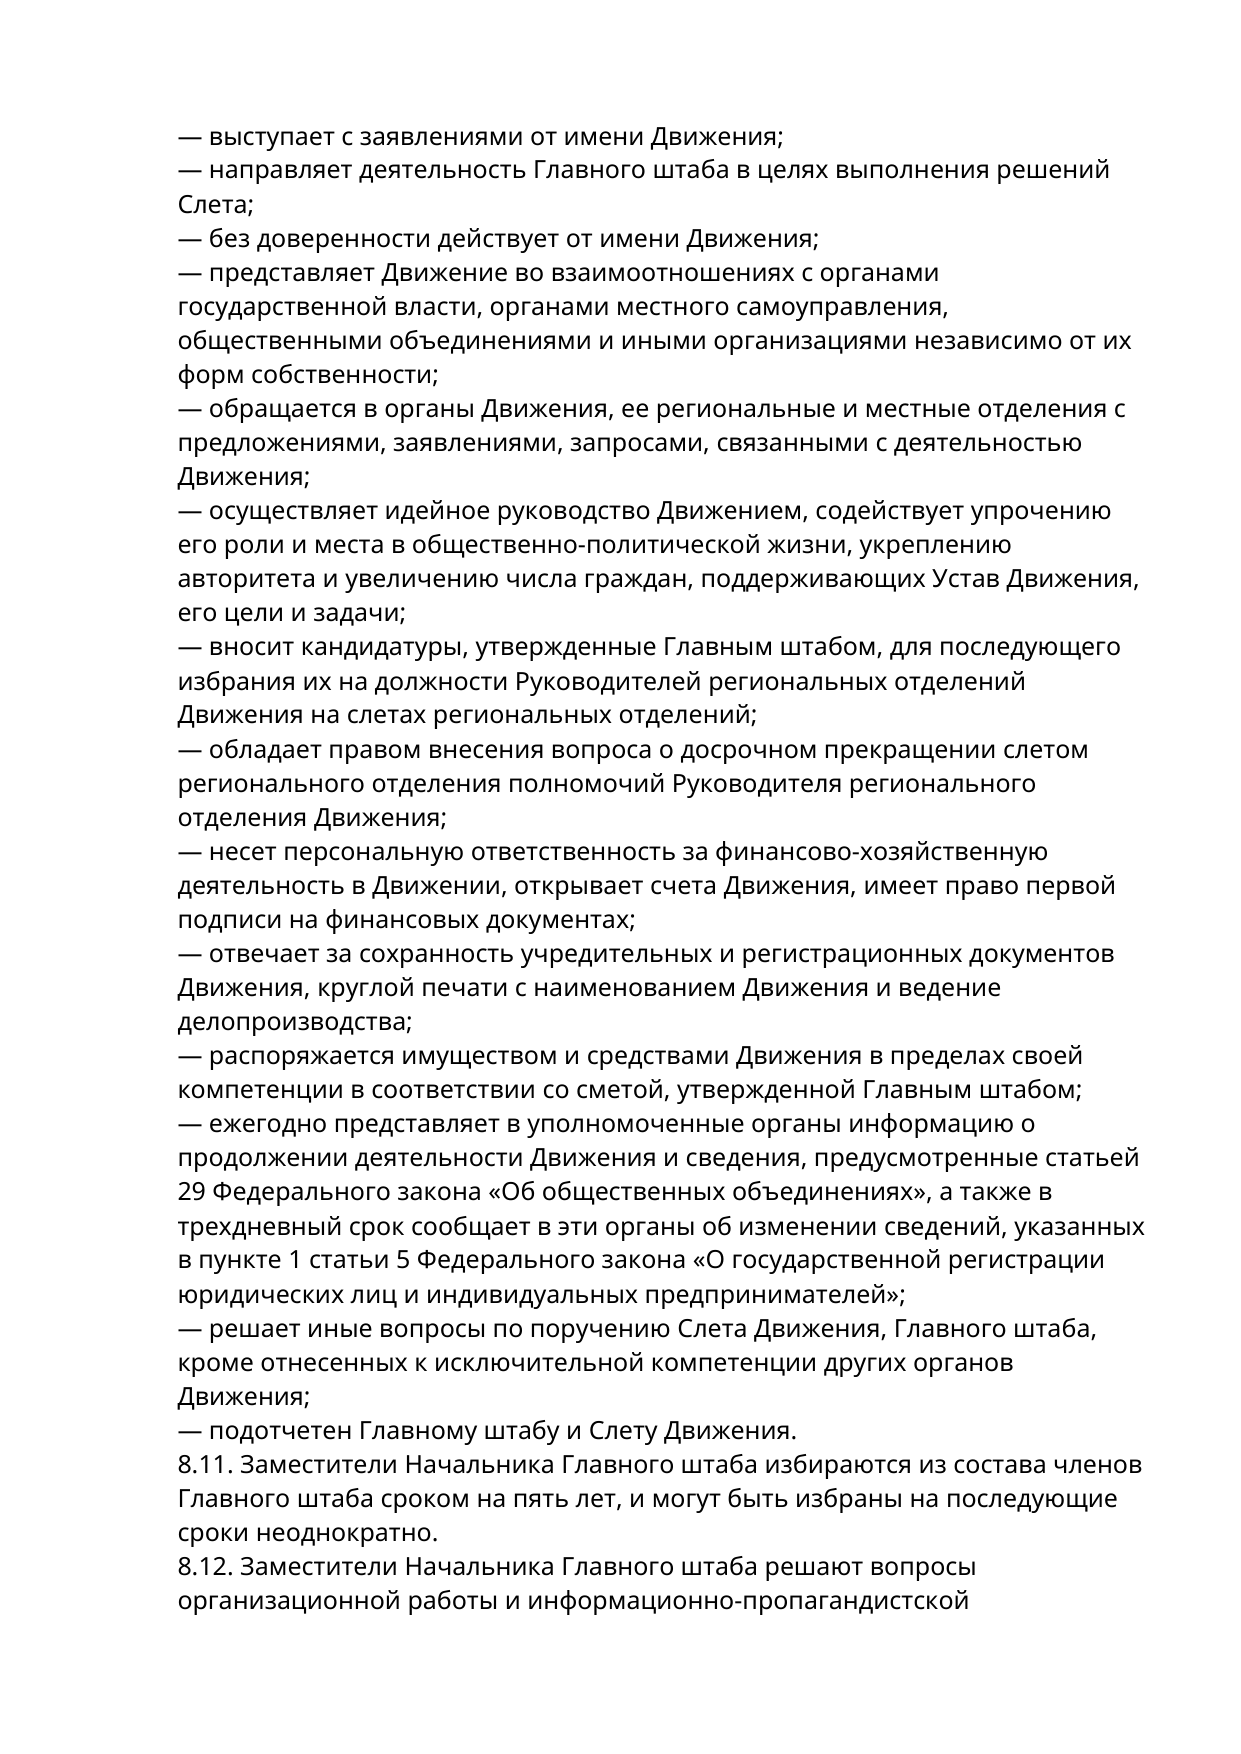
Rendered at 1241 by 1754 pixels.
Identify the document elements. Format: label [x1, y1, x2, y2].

text [177, 118, 1152, 1617]
